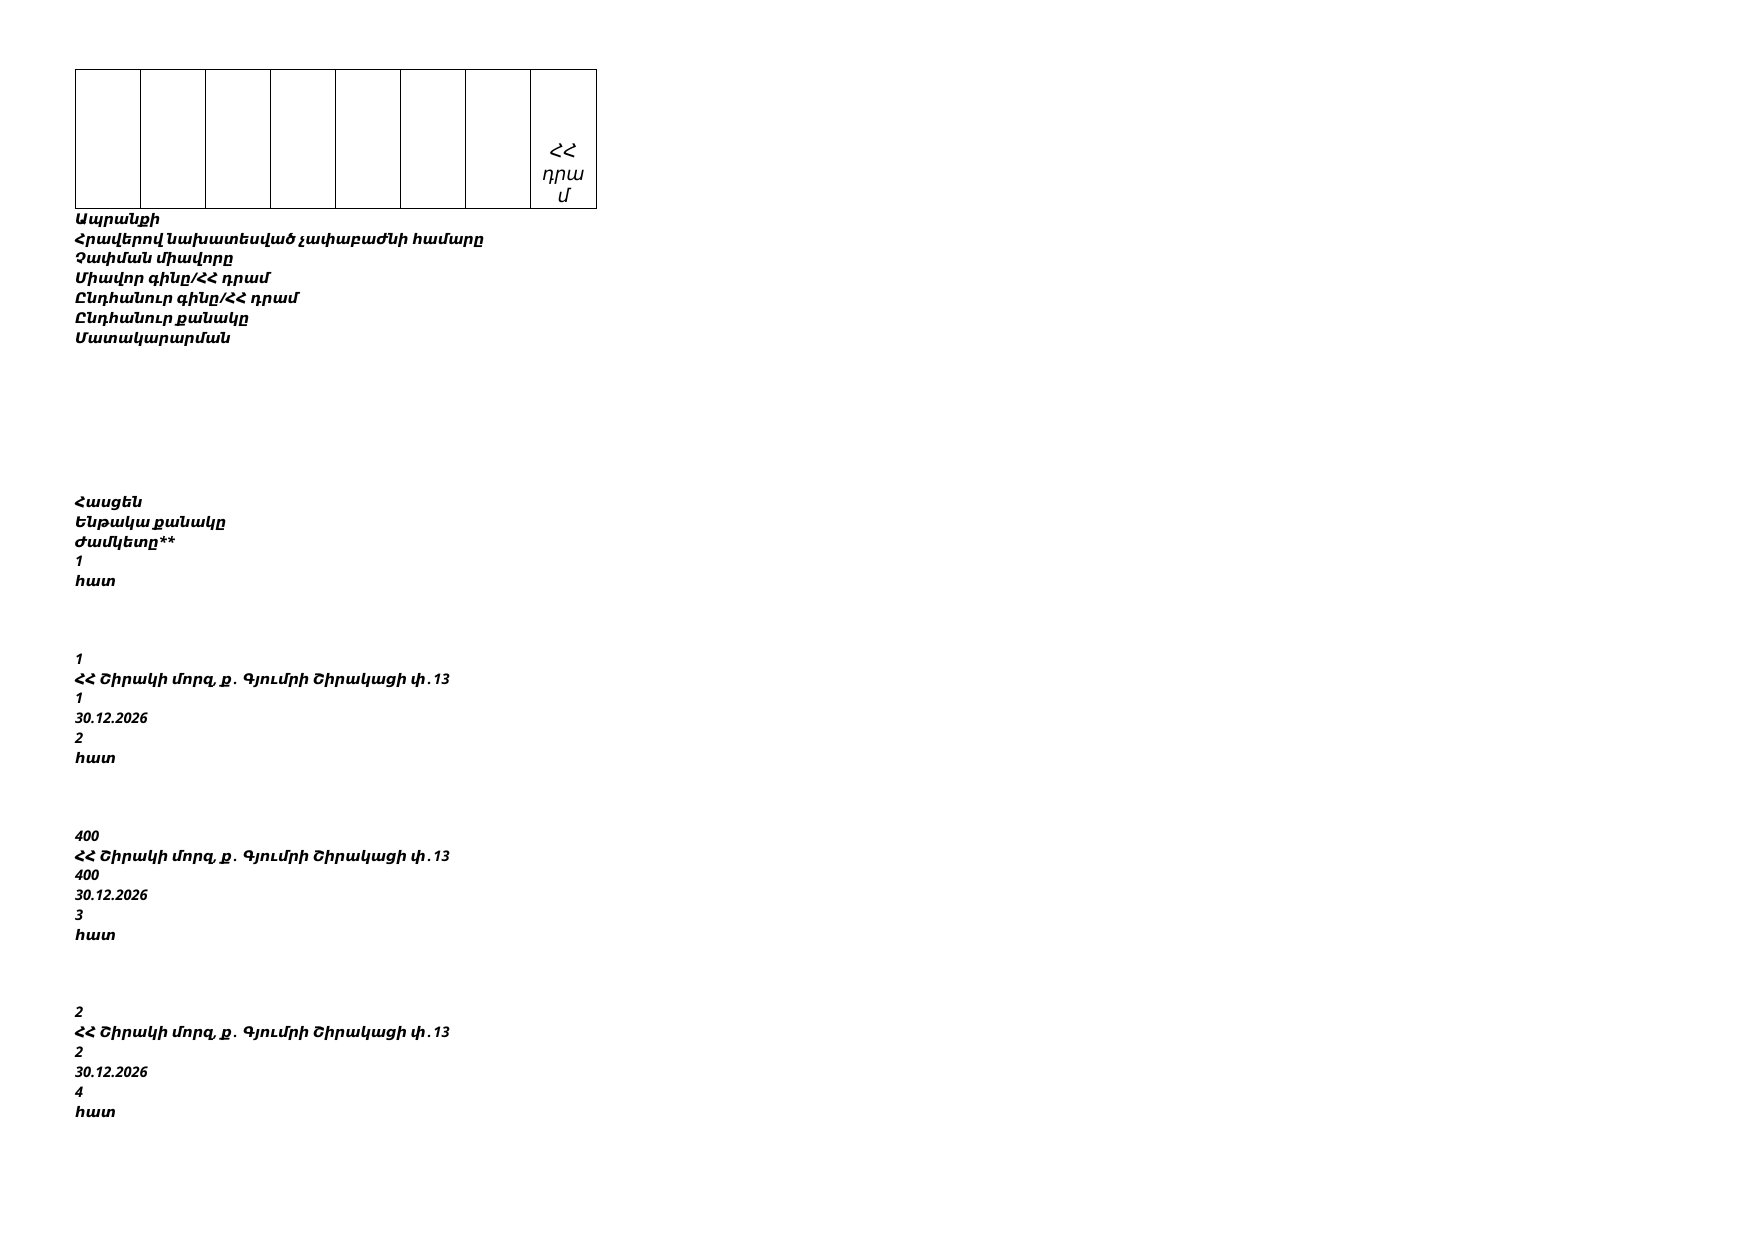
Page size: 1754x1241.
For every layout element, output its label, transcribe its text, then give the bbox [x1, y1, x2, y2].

text ՀՀ դրամ [542, 70, 585, 207]
